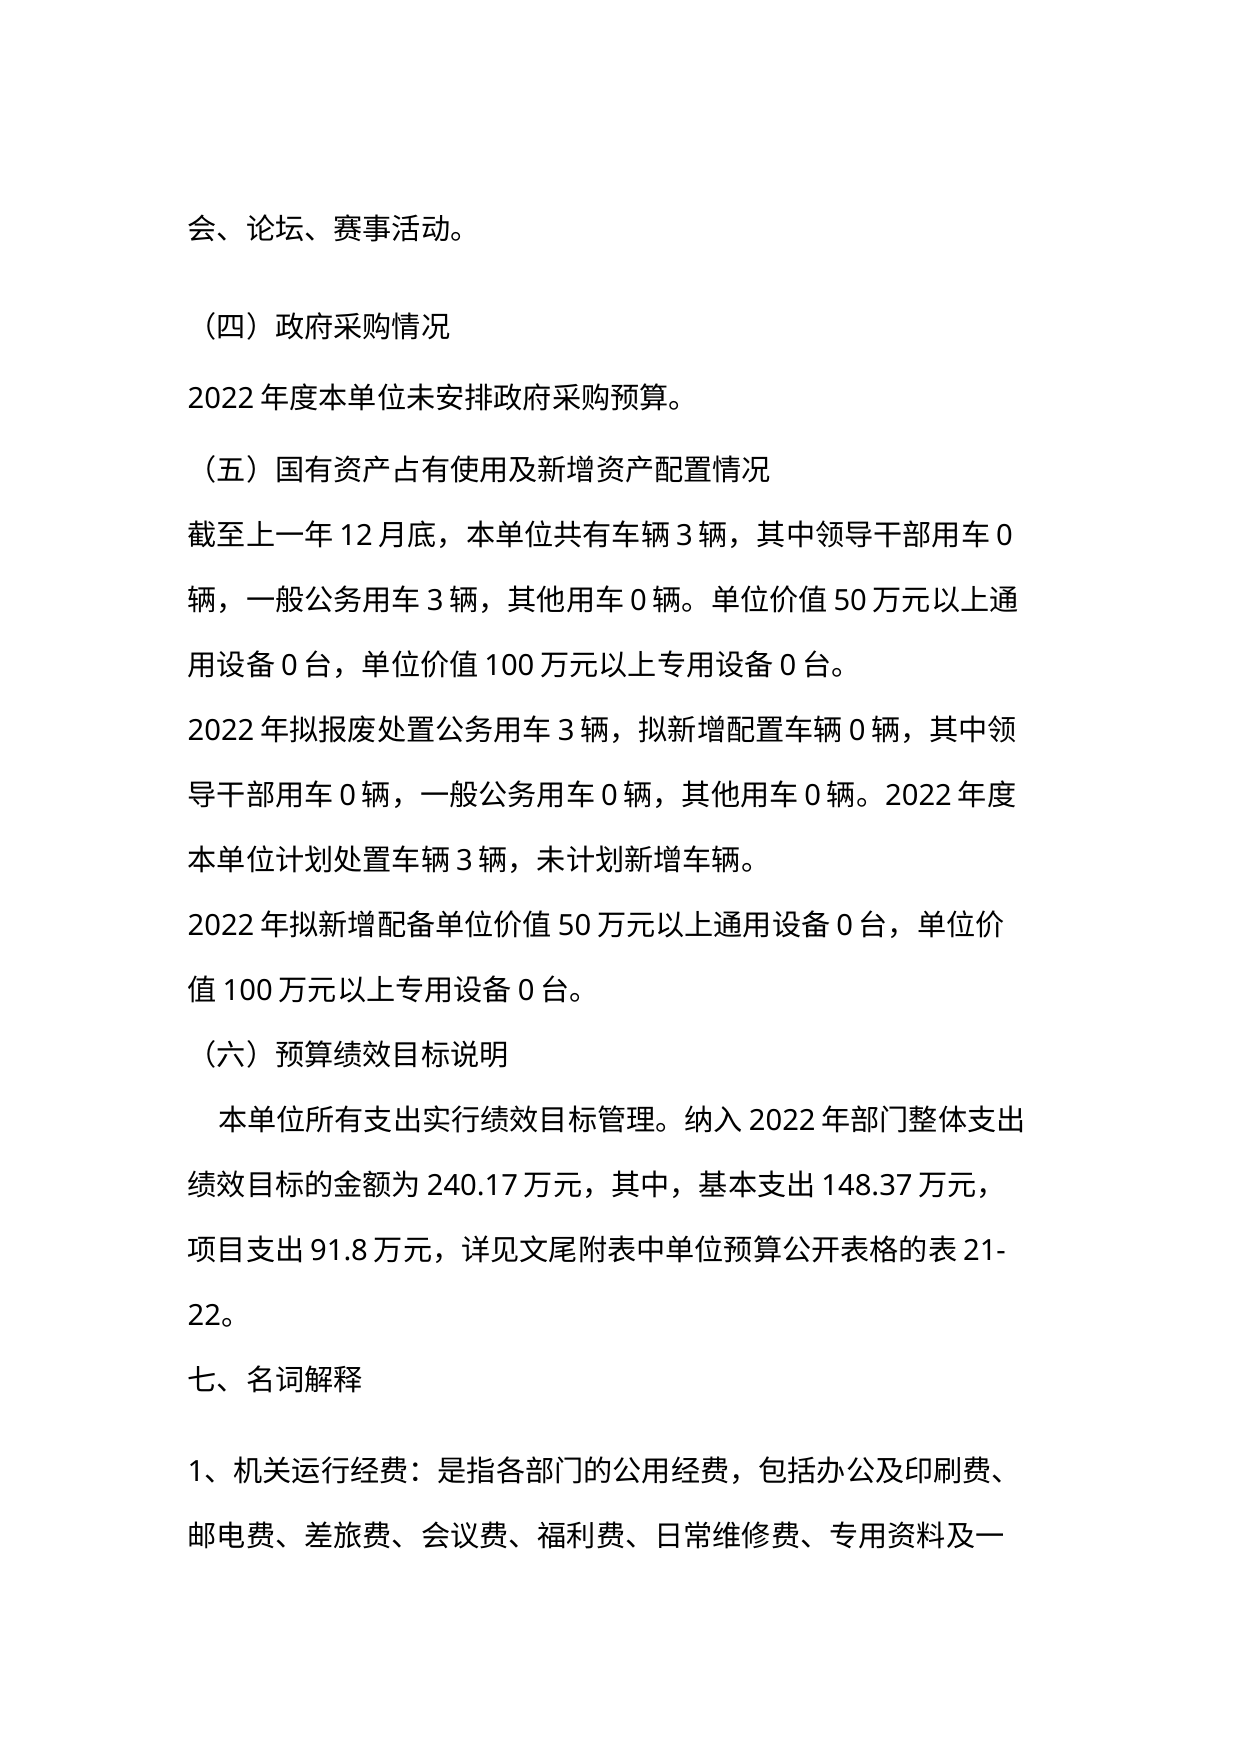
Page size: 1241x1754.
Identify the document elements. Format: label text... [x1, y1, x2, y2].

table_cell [176, 1410, 1041, 1592]
table_cell 七、名词解释 [176, 1345, 1041, 1410]
table_cell 本单位所有支出实行绩效目标管理。纳入2022年部门整体支出绩效目标的金额为240.17万元，其中，基本支出148.37万元，项目支出91.8万元，详见文尾附表中单位预算公开表格的表21-22。 [176, 1085, 1041, 1345]
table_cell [176, 162, 1041, 292]
table_cell （五）国有资产占有使用及新增资产配置情况 [176, 435, 1041, 500]
table_cell 截至上一年12月底，本单位共有车辆3辆，其中领导干部用车0辆，一般公务用车3辆，其他用车0辆。单位价值50万元以上通用设备0台，单位价值100万元以上专用设备0台。 2022年拟报废处置公务用车3辆，拟新增配置车辆0辆，其中领导干部用车0辆，一般公务用车0辆，其他用车0辆。2022年度本单位计划处置车辆3辆，未计划新增车辆。 2022年拟新增配备单位价值50万元以上通用设备0台，单位价值100万元以上专用设备0台。 [176, 500, 1041, 1020]
table_cell （六）预算绩效目标说明 [176, 1020, 1041, 1085]
table_cell （四）政府采购情况 [176, 292, 1041, 357]
table_cell 2022年度本单位未安排政府采购预算。 [176, 357, 1041, 435]
